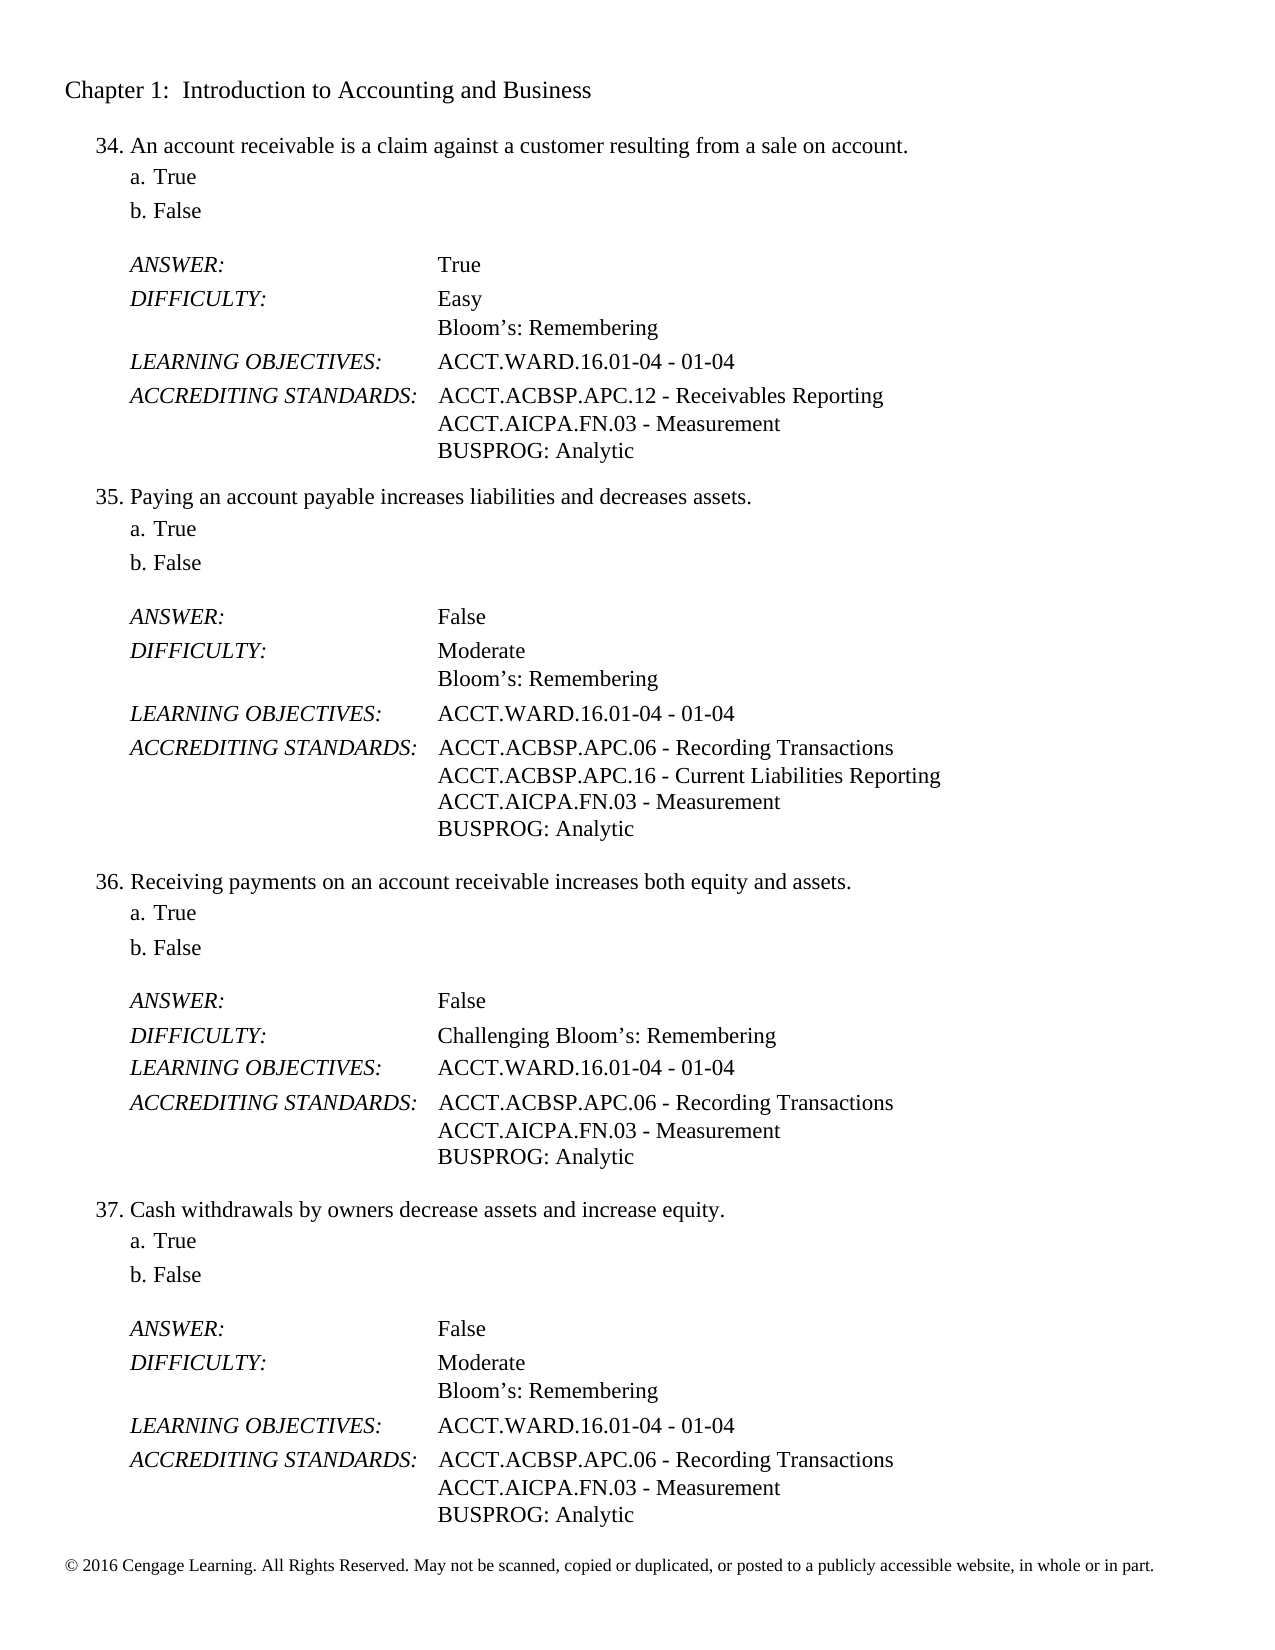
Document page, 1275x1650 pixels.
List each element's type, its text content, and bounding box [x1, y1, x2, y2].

text ANSWER: False [130, 603, 1210, 629]
list Cash withdrawals by owners decrease assets and increase equity. [95, 1196, 1210, 1222]
text LEARNING OBJECTIVES: ACCT.WARD.16.01-04 - 01-04 [130, 348, 1210, 374]
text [130, 1412, 1210, 1438]
list False [130, 197, 1210, 224]
list True [130, 163, 1210, 189]
text DIFFICULTY: Challenging Bloom’s: Remembering [130, 1022, 1002, 1048]
text DIFFICULTY: Easy [130, 285, 1210, 312]
list Paying an account payable increases liabilities and decreases assets. [95, 483, 1210, 510]
list An account receivable is a claim against a customer resulting from a sale on account. [95, 132, 1210, 158]
text Bloom’s: Remembering [437, 313, 1210, 340]
text ACCT.AICPA.FN.03 - Measurement BUSPROG: Analytic [437, 1117, 894, 1169]
text ANSWER: False [130, 987, 1210, 1014]
text ACCT.AICPA.FN.03 - Measurement BUSPROG: Analytic [437, 1474, 894, 1527]
text BUSPROG: Analytic [437, 815, 1210, 841]
list False [130, 1261, 1210, 1288]
text Bloom’s: Remembering [437, 665, 1210, 692]
text ACCREDITING STANDARDS: ACCT.ACBSP.APC.06 - Recording Transactions [130, 1446, 1210, 1473]
list True [130, 1227, 1210, 1253]
list Receiving payments on an account receivable increases both equity and assets. [95, 868, 1210, 894]
text ANSWER: False [130, 1315, 1210, 1341]
list True [130, 515, 1210, 541]
text ANSWER: True [130, 251, 1210, 277]
text LEARNING OBJECTIVES: ACCT.WARD.16.01-04 - 01-04 [130, 699, 1210, 726]
text Bloom’s: Remembering [437, 1378, 1210, 1404]
text ACCT.AICPA.FN.03 - Measurement BUSPROG: Analytic [437, 410, 894, 463]
text ACCREDITING STANDARDS: ACCT.ACBSP.APC.06 - Recording Transactions [130, 734, 1210, 760]
list False [130, 549, 1210, 575]
text ACCREDITING STANDARDS: ACCT.ACBSP.APC.06 - Recording Transactions [130, 1089, 1210, 1115]
text ACCT.ACBSP.APC.16 - Current Liabilities Reporting ACCT.AICPA.FN.03 - Measurement [437, 762, 1107, 815]
text ACCREDITING STANDARDS: ACCT.ACBSP.APC.12 - Receivables Reporting [130, 382, 1210, 409]
text LEARNING OBJECTIVES: ACCT.WARD.16.01-04 - 01-04 [130, 1054, 1210, 1081]
list False [130, 934, 1210, 960]
text DIFFICULTY: Moderate [130, 1349, 1210, 1376]
list True [130, 899, 1210, 926]
text DIFFICULTY: Moderate [130, 637, 1210, 663]
